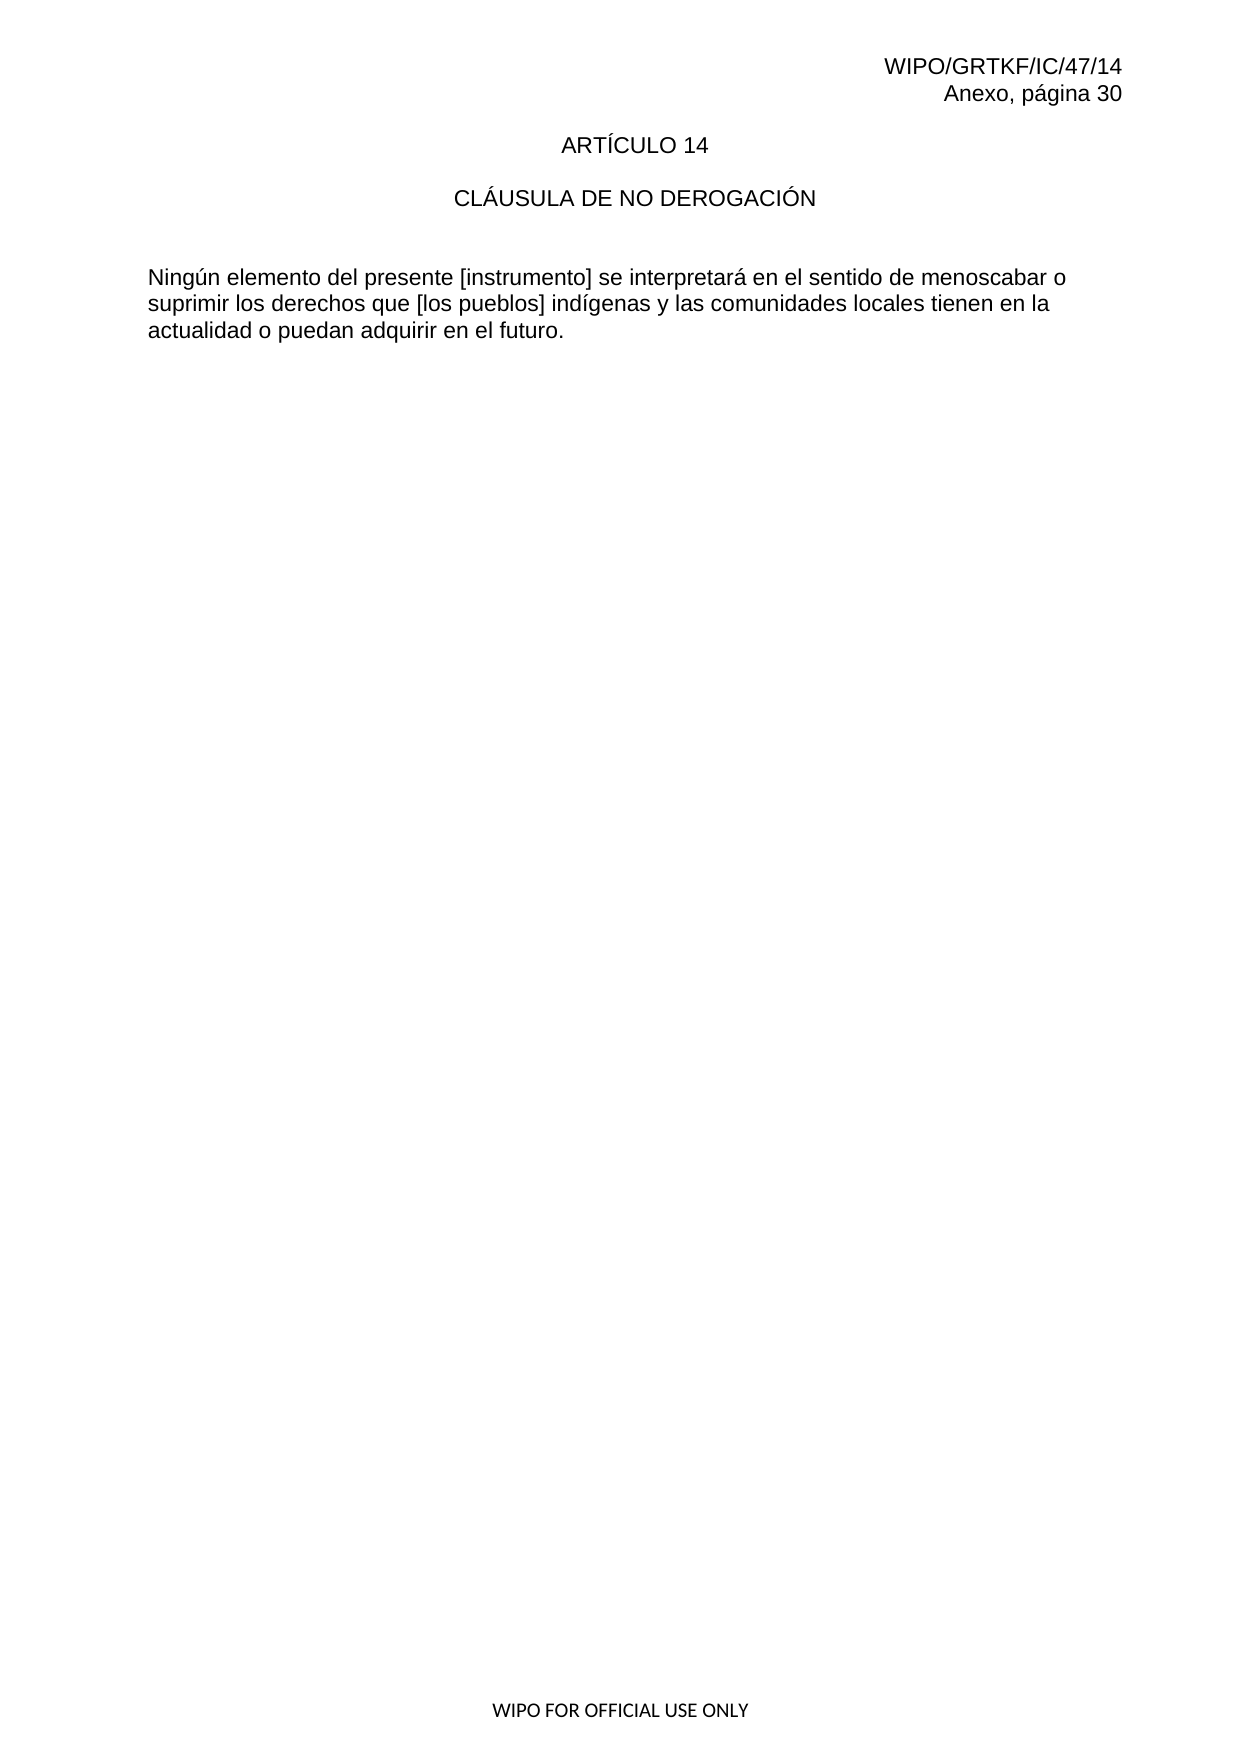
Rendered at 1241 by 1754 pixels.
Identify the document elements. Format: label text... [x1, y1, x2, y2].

text ARTÍCULO 14 [148, 132, 1122, 158]
text CLÁUSULA DE NO DEROGACIÓN [148, 185, 1122, 211]
text Ningún elemento del presente [instrumento] se interpretará en el sentido de menoscabar o suprimir los derechos que [los pueblos] indígenas y las comunidades locales tienen en la actualidad o puedan adquirir en el futuro. [148, 264, 1122, 343]
